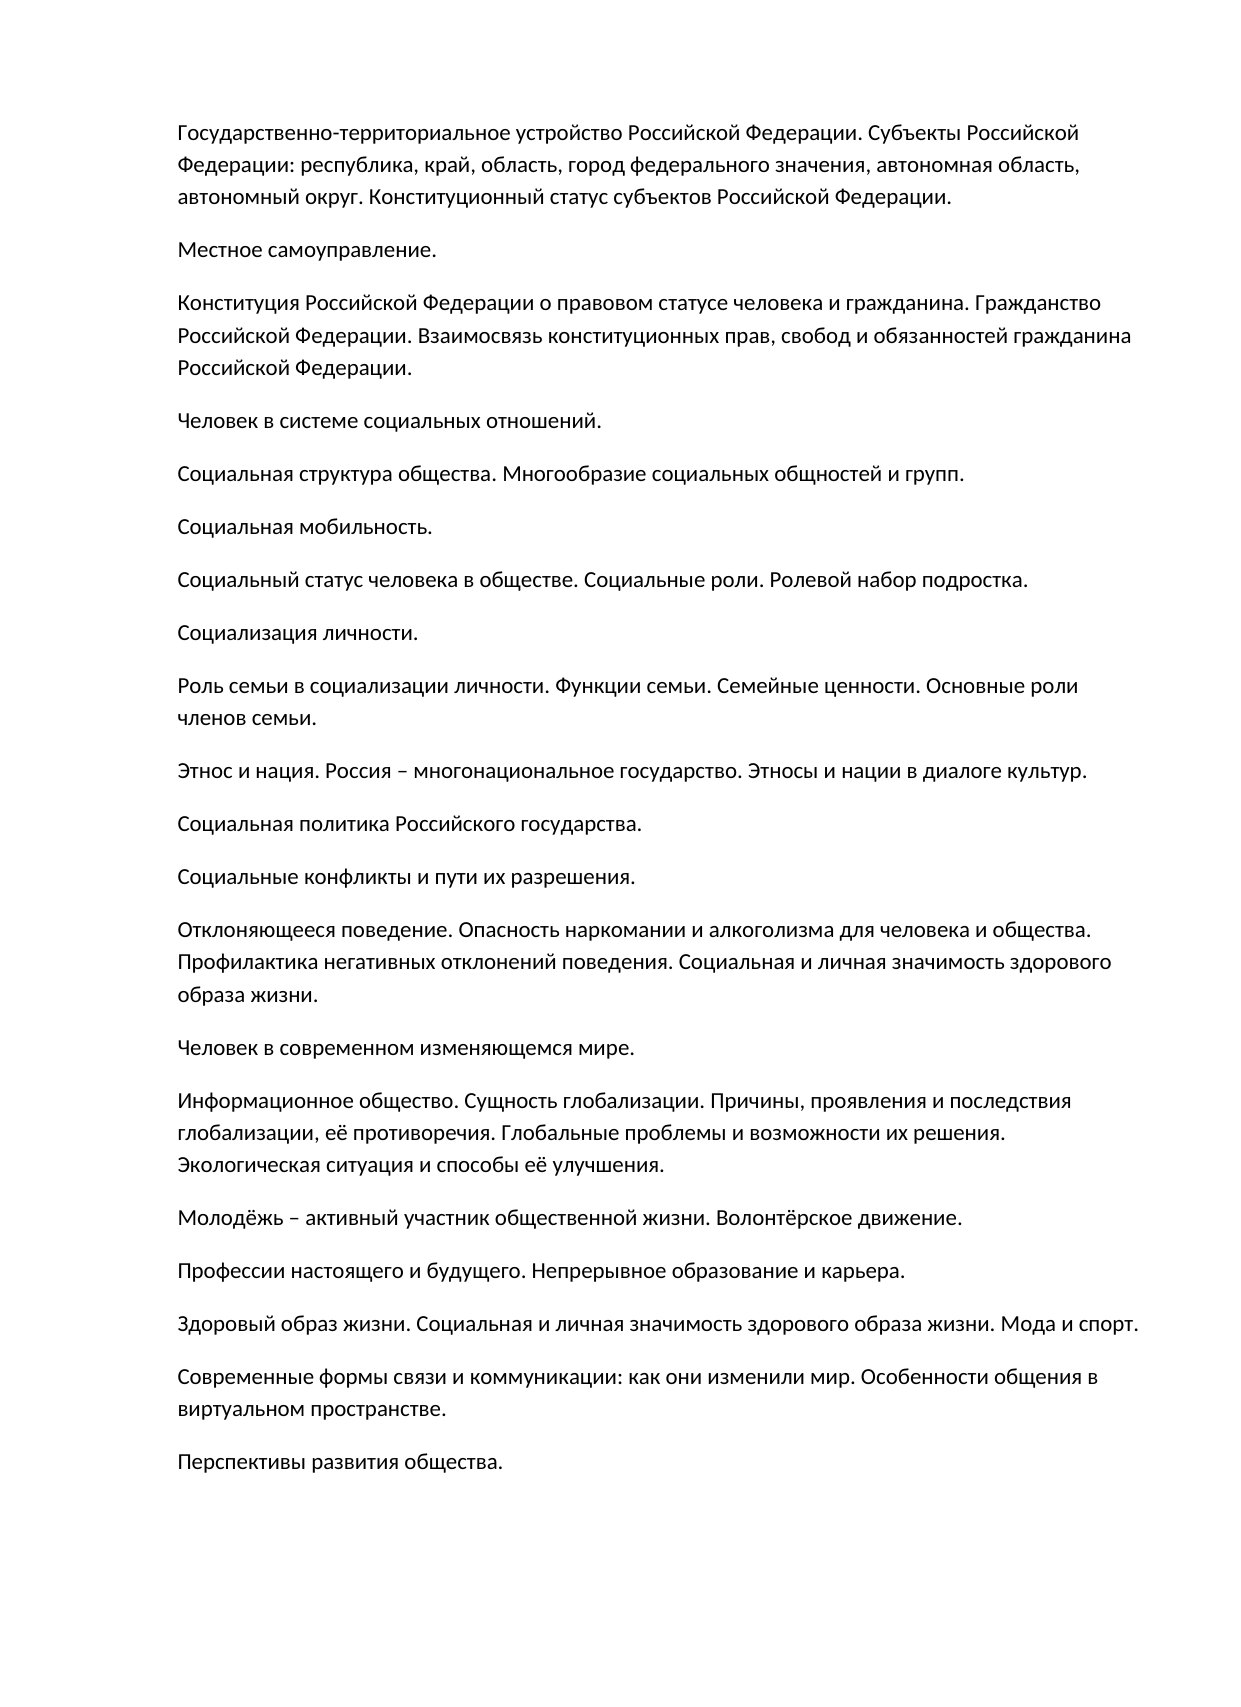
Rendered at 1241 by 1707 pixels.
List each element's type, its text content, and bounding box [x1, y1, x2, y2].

text Роль семьи в социализации личности. Функции семьи. Семейные ценности. Основные роли членов семьи. [177, 671, 1152, 731]
text Конституция Российской Федерации о правовом статусе человека и гражданина. Гражданство Российской Федерации. Взаимосвязь конституционных прав, свобод и обязанностей гражданина Российской Федерации. [177, 288, 1152, 381]
text Отклоняющееся поведение. Опасность наркомании и алкоголизма для человека и общества. Профилактика негативных отклонений поведения. Социальная и личная значимость здорового образа жизни. [177, 915, 1152, 1008]
text Здоровый образ жизни. Социальная и личная значимость здорового образа жизни. Мода и спорт. [177, 1309, 1152, 1337]
text Социальные конфликты и пути их разрешения. [177, 862, 1152, 890]
text Государственно-территориальное устройство Российской Федерации. Субъекты Российской Федерации: республика, край, область, город федерального значения, автономная область, автономный округ. Конституционный статус субъектов Российской Федерации. [177, 118, 1152, 211]
text Социальная мобильность. [177, 512, 1152, 540]
text Современные формы связи и коммуникации: как они изменили мир. Особенности общения в виртуальном пространстве. [177, 1362, 1152, 1422]
text Социальный статус человека в обществе. Социальные роли. Ролевой набор подростка. [177, 565, 1152, 593]
text Информационное общество. Сущность глобализации. Причины, проявления и последствия глобализации, её противоречия. Глобальные проблемы и возможности их решения. Экологическая ситуация и способы её улучшения. [177, 1086, 1152, 1178]
text Социализация личности. [177, 618, 1152, 646]
text Социальная политика Российского государства. [177, 809, 1152, 837]
text Человек в системе социальных отношений. [177, 406, 1152, 434]
text Человек в современном изменяющемся мире. [177, 1033, 1152, 1061]
text Социальная структура общества. Многообразие социальных общностей и групп. [177, 459, 1152, 487]
text Профессии настоящего и будущего. Непрерывное образование и карьера. [177, 1256, 1152, 1284]
text Местное самоуправление. [177, 236, 1152, 263]
text Молодёжь – активный участник общественной жизни. Волонтёрское движение. [177, 1203, 1152, 1231]
text Перспективы развития общества. [177, 1447, 1152, 1475]
text Этнос и нация. Россия – многонациональное государство. Этносы и нации в диалоге культур. [177, 756, 1152, 784]
